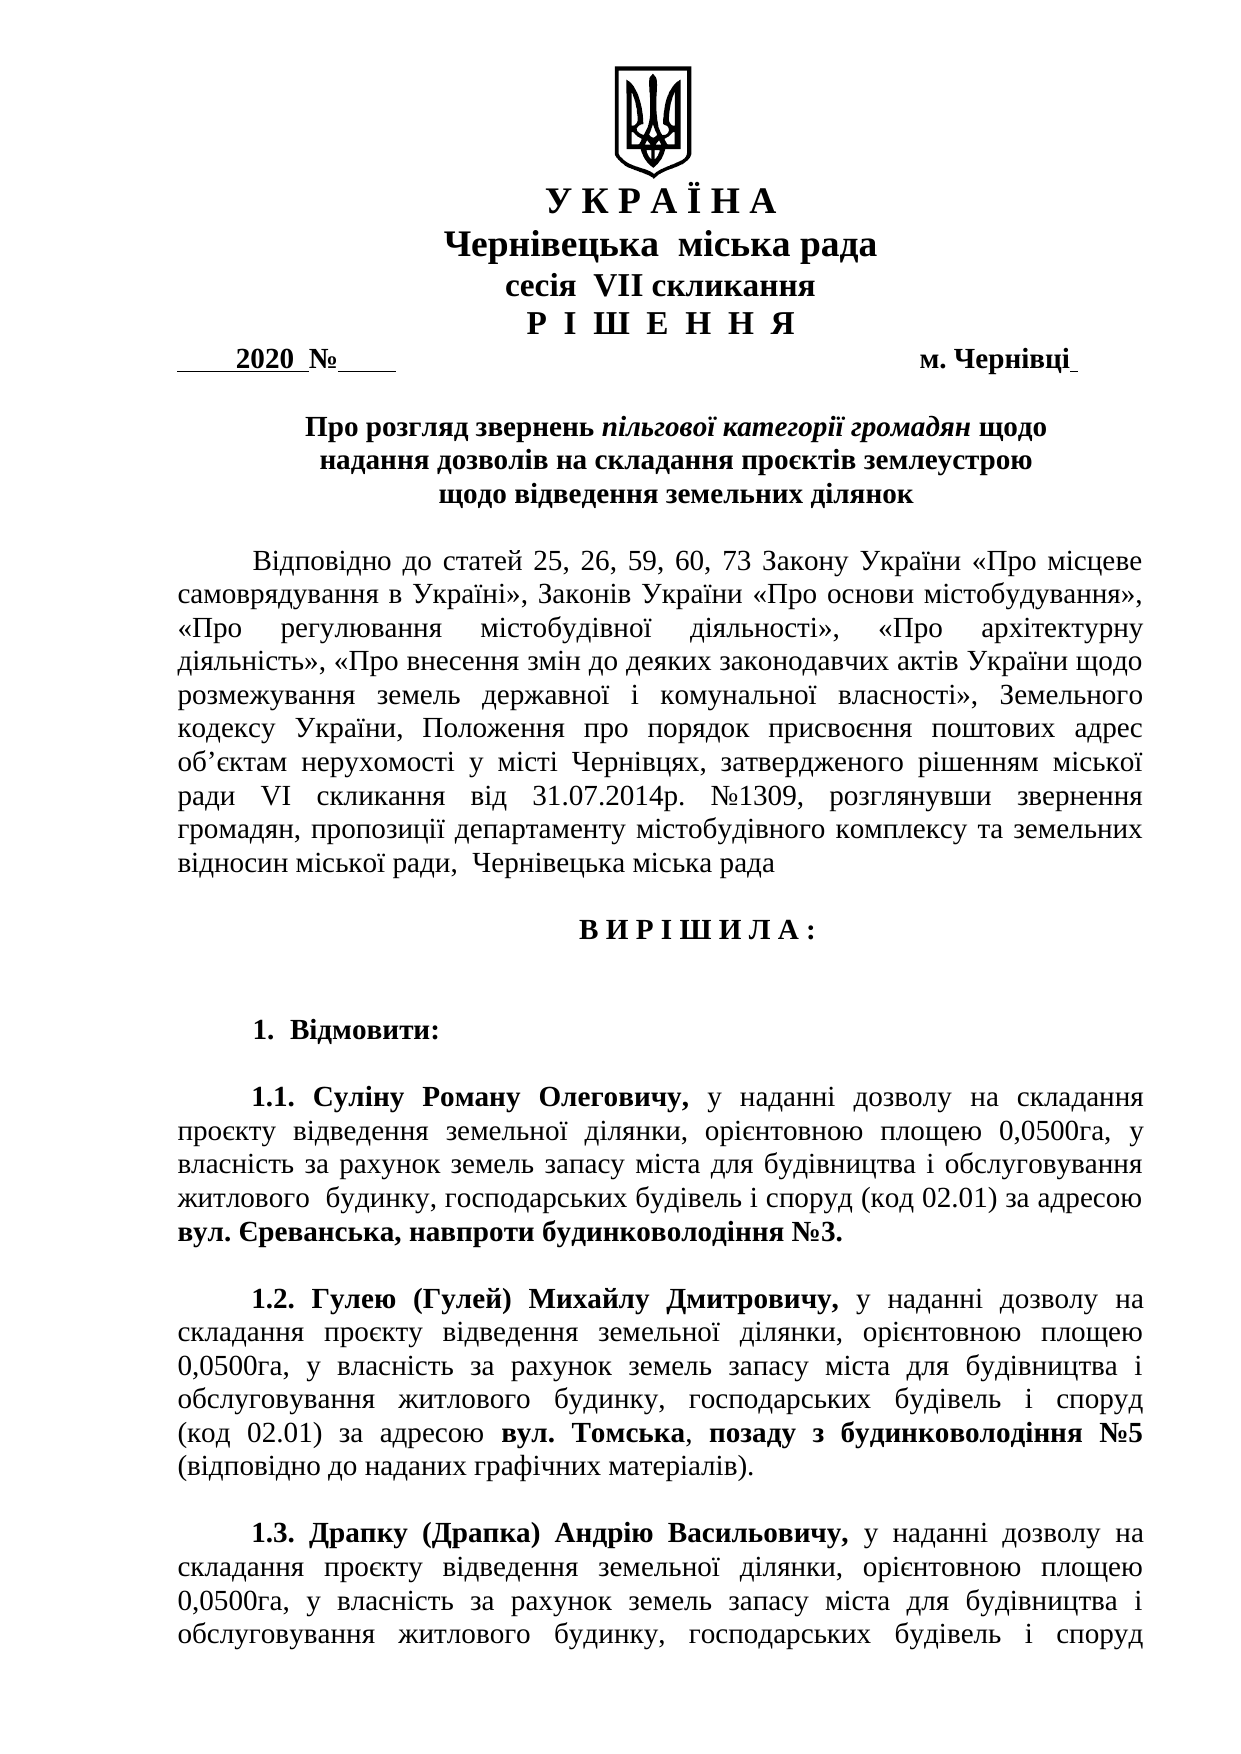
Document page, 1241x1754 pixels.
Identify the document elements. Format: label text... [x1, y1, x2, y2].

list Відмовити: [252, 1012, 1144, 1046]
text В И Р І Ш И Л А : [177, 912, 1144, 945]
text сесія VІІ скликання [177, 265, 1144, 303]
text Чернівецька міська рада [177, 222, 1144, 265]
text 1.2. Гулею (Гулей) Михайлу Дмитровичу, у наданні дозволу на складання проєкту відведення земельної ділянки, орієнтовною площею 0,0500га, у власність за рахунок земель запасу міста для будівництва і обслуговування житлового будинку, господарських будівель і споруд (код 02.01) за адресою вул. Томська, позаду з будинковолодіння №5 (відповідно до наданих графічних матеріалів). [177, 1281, 1144, 1482]
text 2020 № м. Чернівці [177, 342, 1144, 375]
subtitle Р І Ш Е Н Н Я [177, 303, 1144, 342]
text 1.1. Суліну Роману Олеговичу, у наданні дозволу на складання проєкту відведення земельної ділянки, орієнтовною площею 0,0500га, у власність за рахунок земель запасу міста для будівництва і обслуговування житлового будинку, господарських будівель і споруд (код 02.01) за адресою вул. Єреванська, навпроти будинковолодіння №3. [177, 1079, 1144, 1247]
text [177, 1516, 1144, 1650]
table_header Про розгляд звернень пільгової категорії громадян щодо надання дозволів на складання проєктів землеустрою щодо відведення земельних ділянок [189, 409, 1163, 543]
text Відповідно до статей 25, 26, 59, 60, 73 Закону України «Про місцеве самоврядування в Україні», Законів України «Про основи містобудування», «Про регулювання містобудівної діяльності», «Про архітектурну діяльність», «Про внесення змін до деяких законодавчих актів України щодо розмежування земель державної і комунальної власності», Земельного кодексу України, Положення про порядок присвоєння поштових адрес об’єктам нерухомості у місті Чернівцях, затвердженого рішенням міської ради VI скликання від 31.07.2014р. №1309, розглянувши звернення громадян, пропозиції департаменту містобудівного комплексу та земельних відносин міської ради, Чернівецька міська рада [177, 543, 1144, 878]
text У К Р А Ї Н А [177, 179, 1144, 222]
